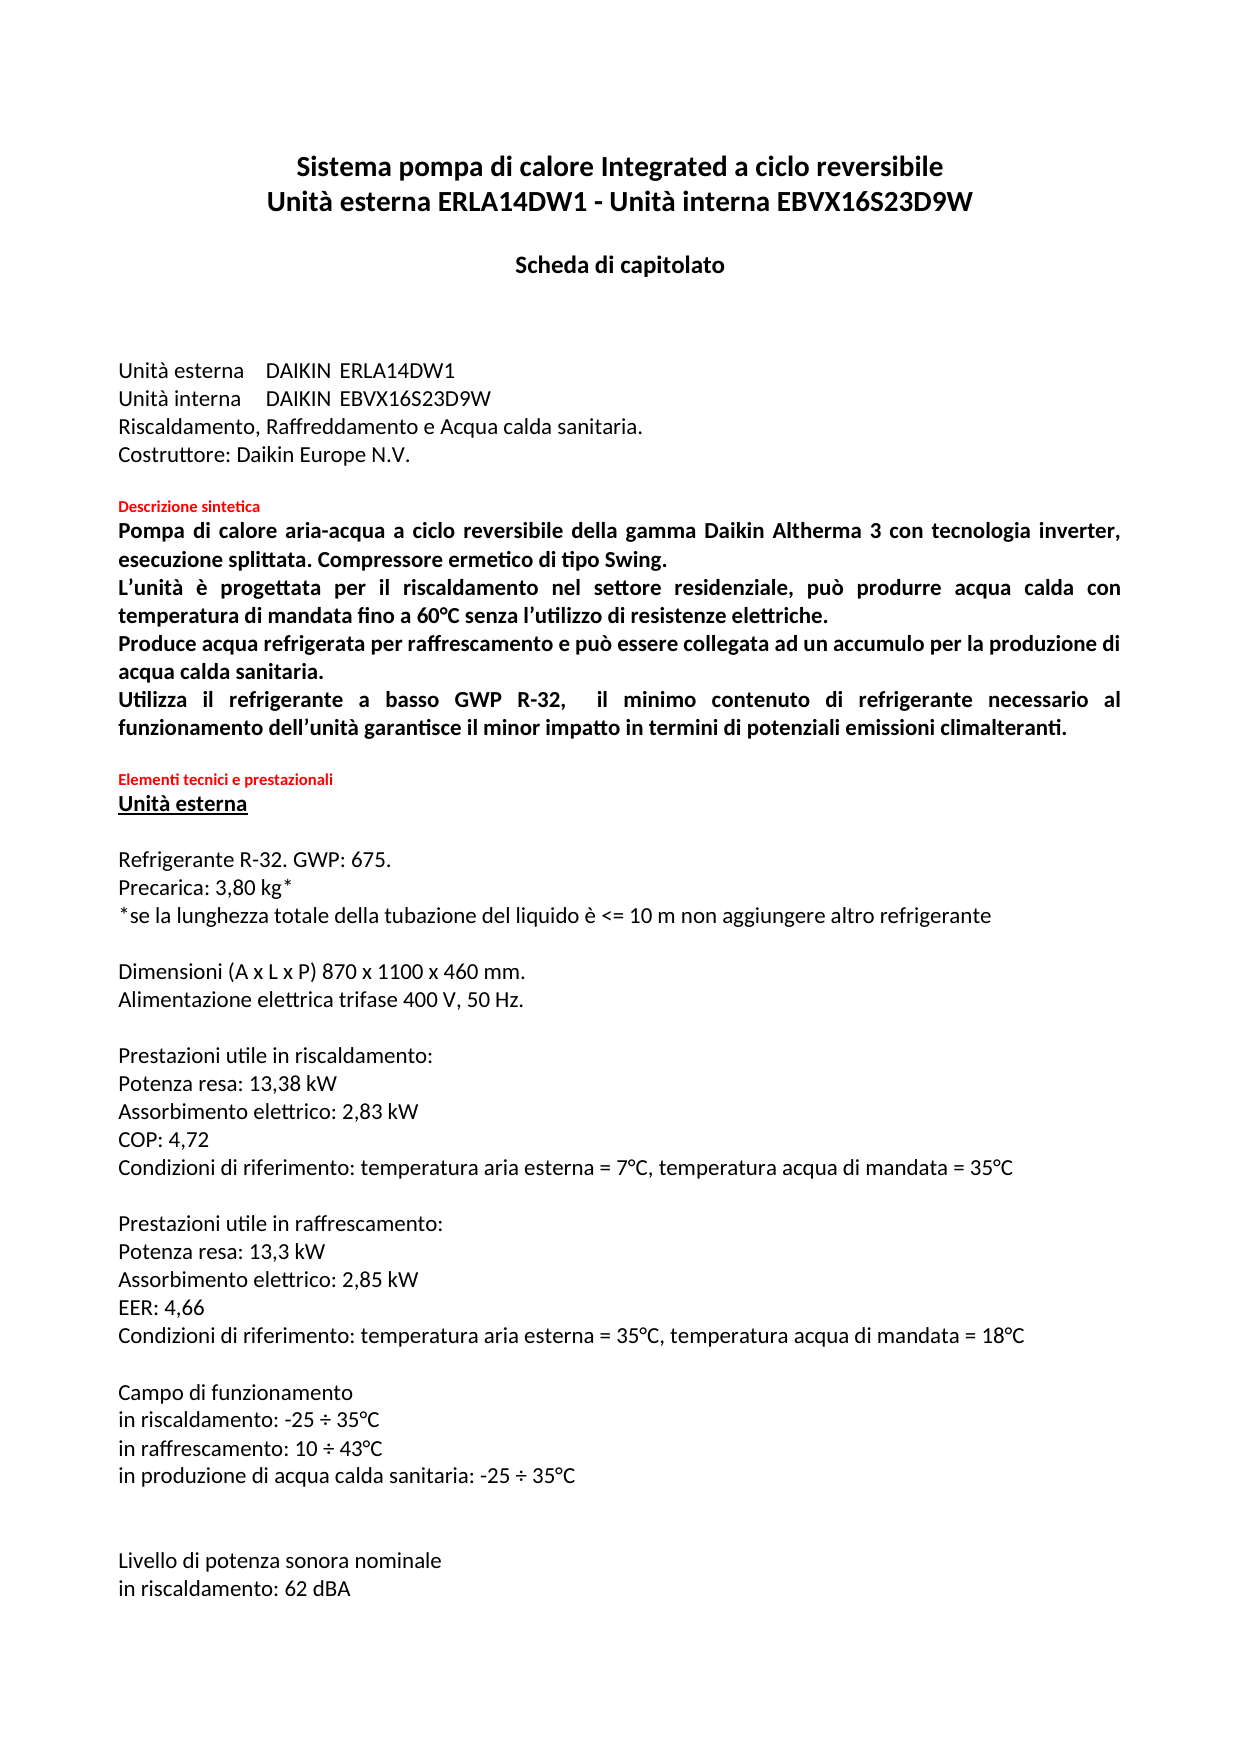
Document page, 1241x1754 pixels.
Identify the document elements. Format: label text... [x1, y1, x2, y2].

text Prestazioni utile in raffrescamento: [118, 1209, 1122, 1237]
text Assorbimento elettrico: 2,85 kW [118, 1266, 1122, 1293]
text Unità esterna [118, 789, 1122, 817]
text Potenza resa: 13,3 kW [118, 1237, 1122, 1266]
text Dimensioni (A x L x P) 870 x 1100 x 460 mm. [118, 957, 1122, 985]
text EER: 4,66 [118, 1293, 1122, 1322]
text Scheda di capitolato [118, 249, 1122, 280]
text Descrizione sintetica [118, 496, 1122, 517]
text in raffrescamento: 10 ÷ 43°C [118, 1434, 1122, 1462]
text Campo di funzionamento [118, 1378, 1122, 1406]
text *se la lunghezza totale della tubazione del liquido è <= 10 m non aggiungere altro refrigerante [118, 901, 1122, 929]
text Sistema pompa di calore Integrated a ciclo reversibile [118, 148, 1122, 183]
text Unità esterna DAIKIN ERLA14DW1 [118, 356, 1122, 384]
text L’unità è progettata per il riscaldamento nel settore residenziale, può produrre acqua calda con temperatura di mandata fino a 60°C senza l’utilizzo di resistenze elettriche. [118, 573, 1122, 629]
text Prestazioni utile in riscaldamento: [118, 1041, 1122, 1069]
text Assorbimento elettrico: 2,83 kW [118, 1097, 1122, 1125]
text Unità interna DAIKIN EBVX16S23D9W [118, 384, 1122, 412]
text Unità esterna ERLA14DW1 - Unità interna EBVX16S23D9W [118, 183, 1122, 219]
text Alimentazione elettrica trifase 400 V, 50 Hz. [118, 985, 1122, 1013]
text Precarica: 3,80 kg* [118, 873, 1122, 901]
text Produce acqua refrigerata per raffrescamento e può essere collegata ad un accumulo per la produzione di acqua calda sanitaria. [118, 629, 1122, 685]
text Refrigerante R-32. GWP: 675. [118, 845, 1122, 873]
text Riscaldamento, Raffreddamento e Acqua calda sanitaria. [118, 412, 1122, 440]
text COP: 4,72 [118, 1125, 1122, 1153]
text Condizioni di riferimento: temperatura aria esterna = 35°C, temperatura acqua di mandata = 18°C [118, 1322, 1122, 1349]
text Livello di potenza sonora nominale [118, 1546, 1122, 1574]
text in riscaldamento: -25 ÷ 35°C [118, 1406, 1122, 1434]
text Condizioni di riferimento: temperatura aria esterna = 7°C, temperatura acqua di mandata = 35°C [118, 1153, 1122, 1181]
text Potenza resa: 13,38 kW [118, 1069, 1122, 1097]
text in produzione di acqua calda sanitaria: -25 ÷ 35°C [118, 1462, 1122, 1490]
text Elementi tecnici e prestazionali [118, 769, 1122, 789]
text in riscaldamento: 62 dBA [118, 1574, 1122, 1602]
text Pompa di calore aria-acqua a ciclo reversibile della gamma Daikin Altherma 3 con tecnologia inverter, esecuzione splittata. Compressore ermetico di tipo Swing. [118, 517, 1122, 573]
text Costruttore: Daikin Europe N.V. [118, 440, 1122, 468]
text Utilizza il refrigerante a basso GWP R-32, il minimo contenuto di refrigerante necessario al funzionamento dell’unità garantisce il minor impatto in termini di potenziali emissioni climalteranti. [118, 685, 1122, 741]
